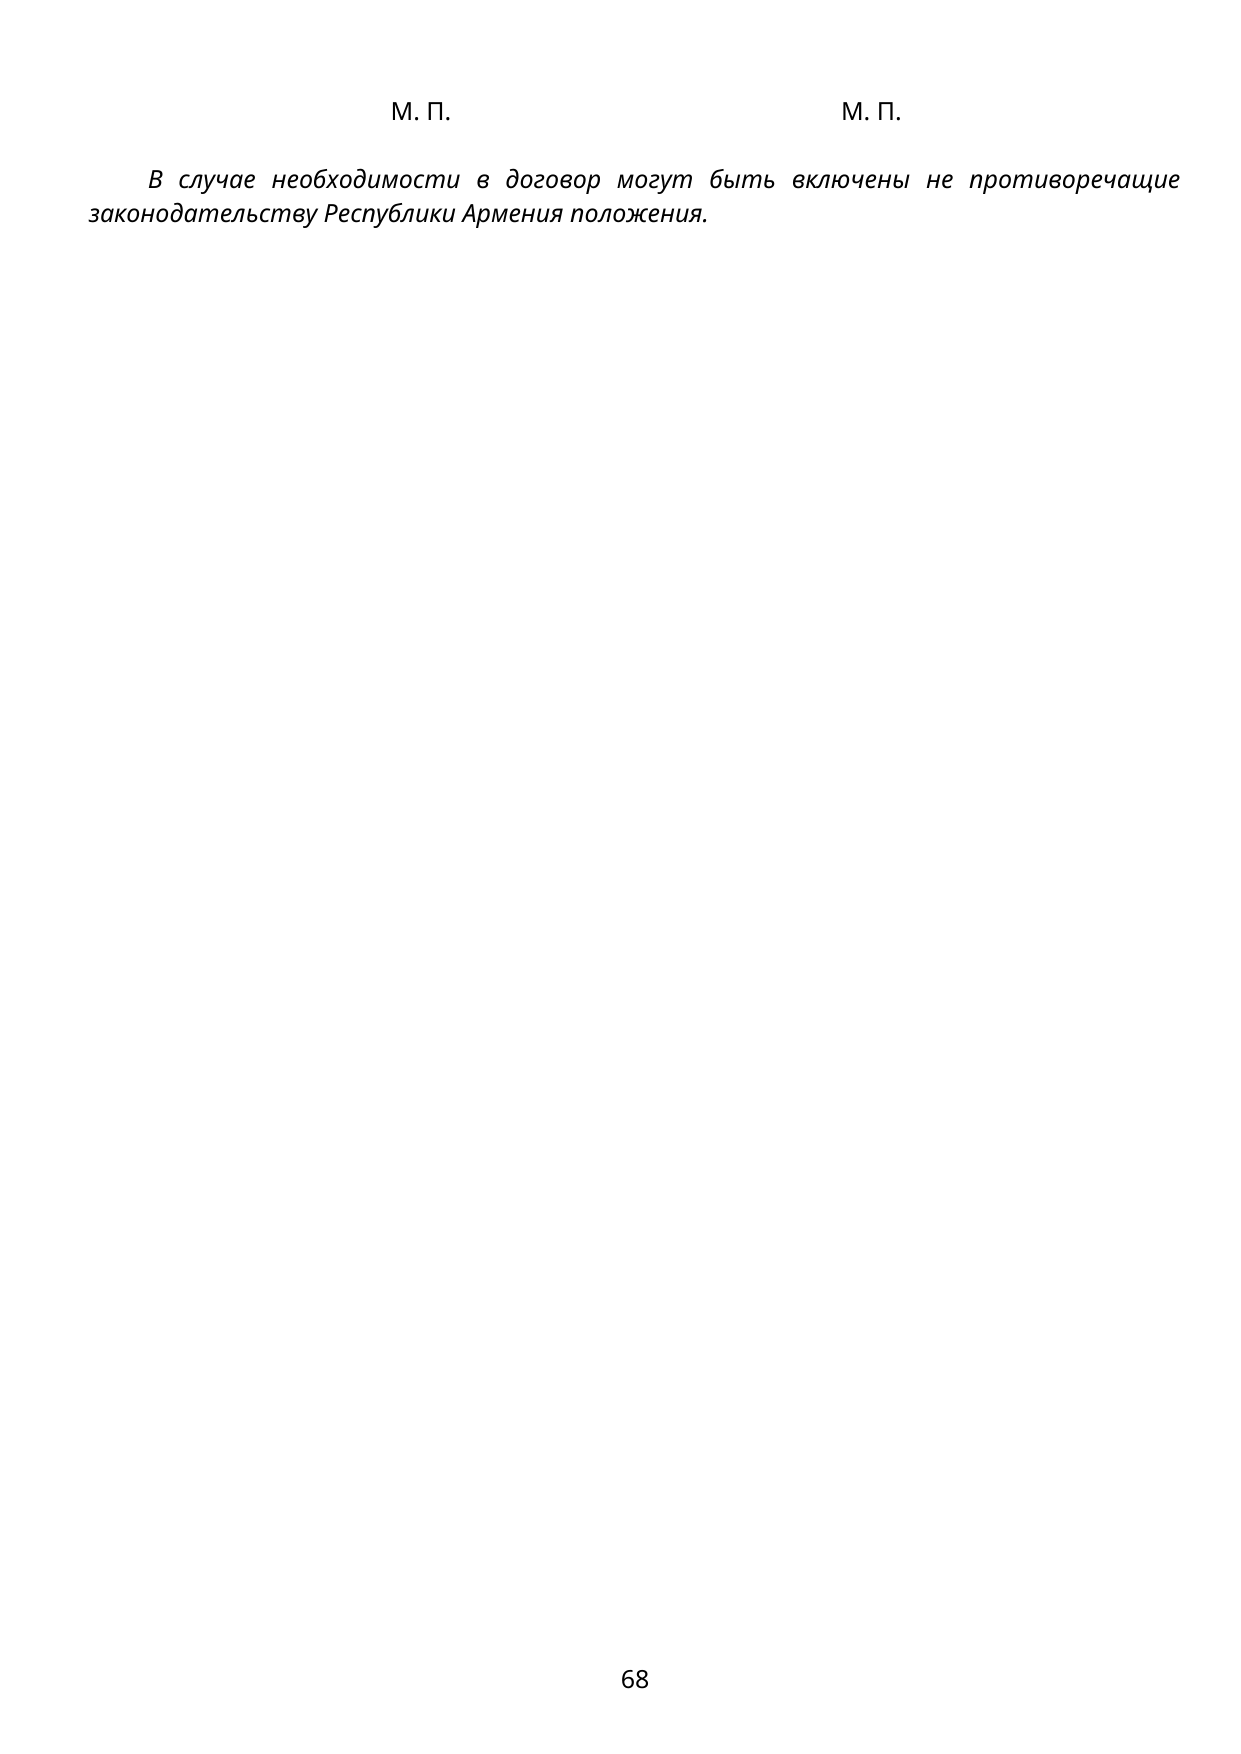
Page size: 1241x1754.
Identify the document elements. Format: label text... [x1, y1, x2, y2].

text В случае необходимости в договор могут быть включены не противоречащие законодательству Республики Армения положения. [89, 161, 1181, 229]
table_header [657, 59, 1085, 127]
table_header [185, 59, 657, 127]
